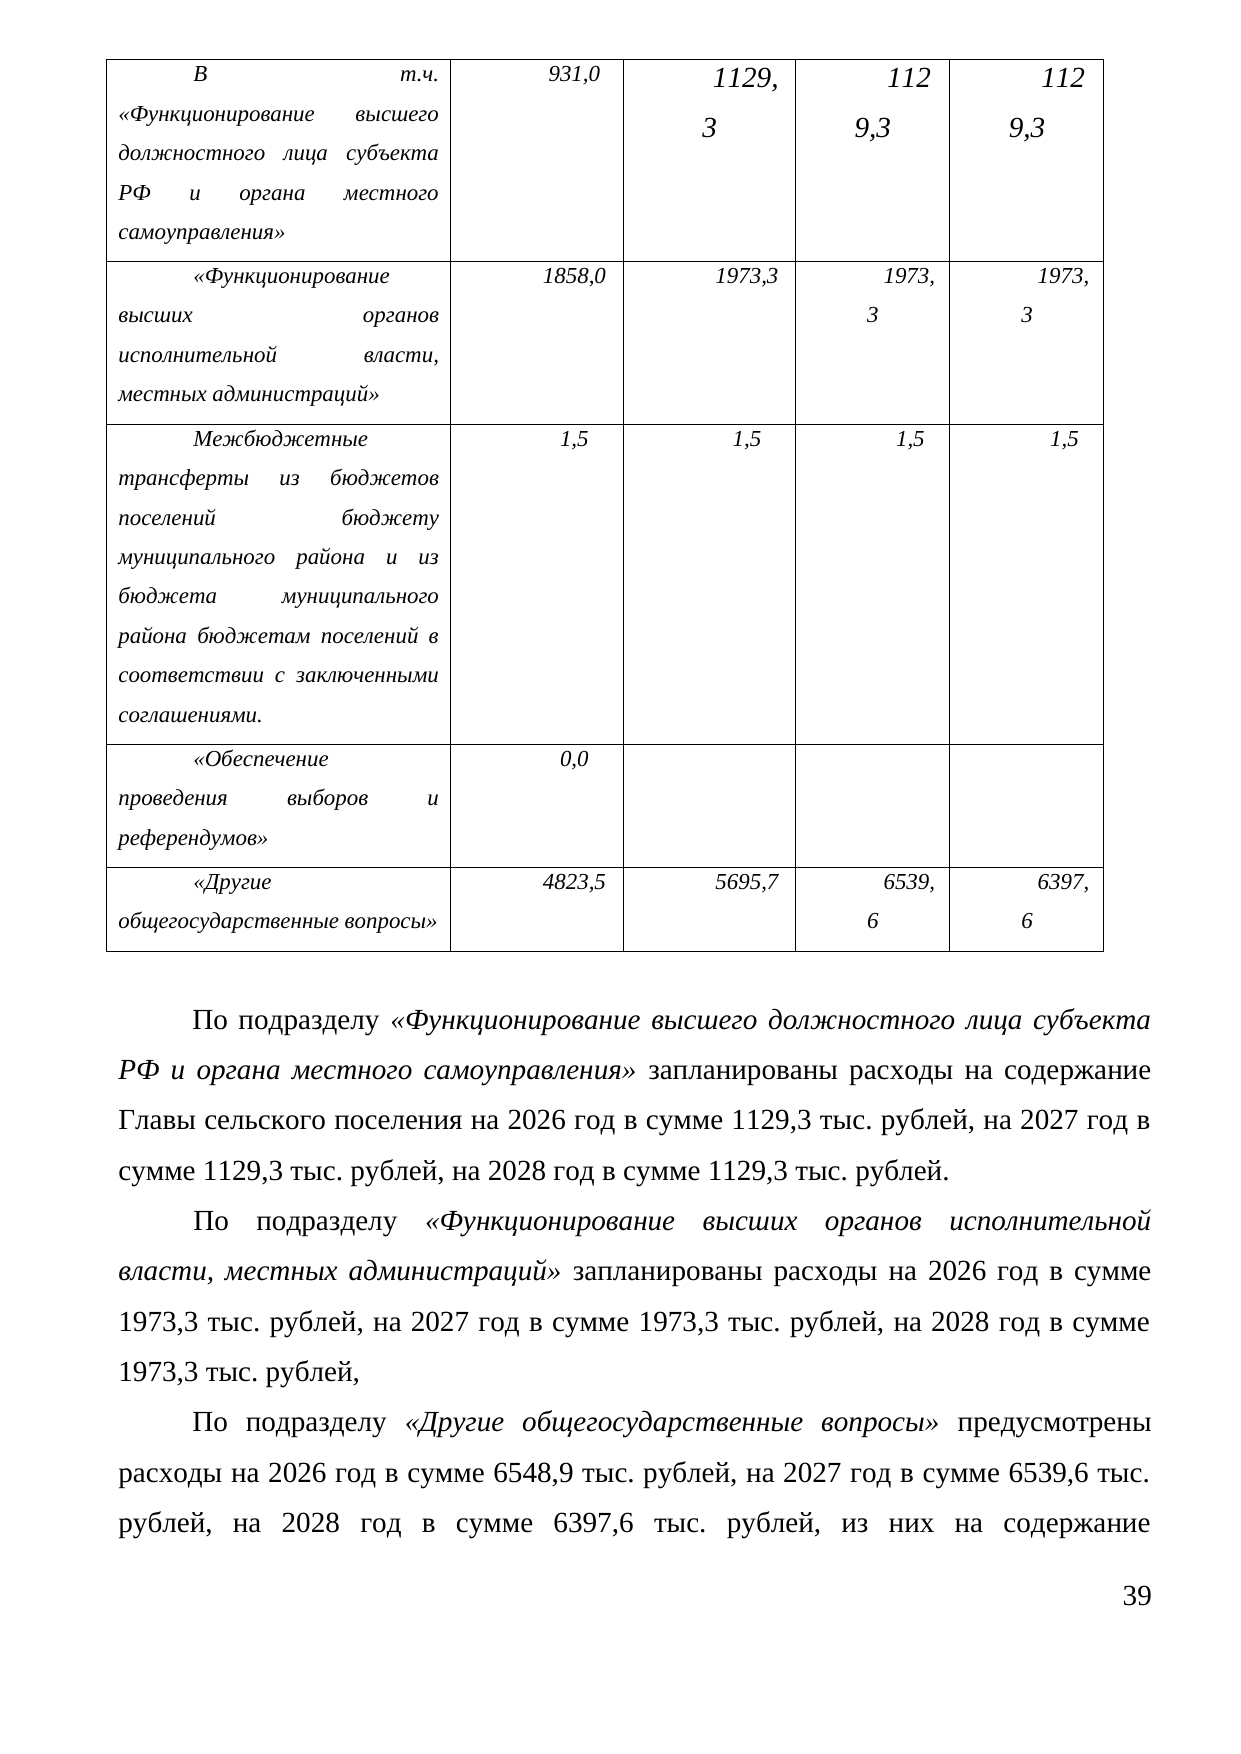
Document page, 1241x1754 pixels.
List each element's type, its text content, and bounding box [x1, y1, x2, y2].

table_cell [950, 745, 1103, 867]
table_cell 6397,6 [950, 868, 1103, 951]
table_cell [796, 745, 949, 867]
table_cell 1973,3 [624, 262, 795, 423]
table_cell Межбюджетные трансферты из бюджетов поселений бюджету муниципального района и из бюджета муниципального района бюджетам поселений в соответствии с заключенными соглашениями. [107, 425, 450, 744]
table_cell 6539,6 [796, 868, 949, 951]
table_cell 1973,3 [796, 262, 949, 423]
table_cell 1,5 [624, 425, 795, 744]
table_cell [624, 745, 795, 867]
table_cell 0,0 [451, 745, 623, 867]
table_cell 1,5 [796, 425, 949, 744]
table_cell «Функционирование высших органов исполнительной власти, местных администраций» [107, 262, 450, 423]
table_cell В т.ч. «Функционирование высшего должностного лица субъекта РФ и органа местного самоуправления» [107, 60, 450, 261]
text По подразделу «Функционирование высших органов исполнительной власти, местных администраций» запланированы расходы на 2026 год в сумме 1973,3 тыс. рублей, на 2027 год в сумме 1973,3 тыс. рублей, на 2028 год в сумме 1973,3 тыс. рублей, [118, 1203, 1152, 1388]
table_cell 5695,7 [624, 868, 795, 951]
table_cell 4823,5 [451, 868, 623, 951]
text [118, 1404, 1152, 1538]
table_cell 1973,3 [950, 262, 1103, 423]
table_cell 1129,3 [950, 60, 1103, 261]
table_cell 1858,0 [451, 262, 623, 423]
table_cell 1129,3 [796, 60, 949, 261]
table_cell 1,5 [950, 425, 1103, 744]
table_cell «Другие общегосударственные вопросы» [107, 868, 450, 951]
table_cell 1129,3 [624, 60, 795, 261]
table_cell 1,5 [451, 425, 623, 744]
table_cell 931,0 [451, 60, 623, 261]
table_cell «Обеспечение проведения выборов и референдумов» [107, 745, 450, 867]
text По подразделу «Функционирование высшего должностного лица субъекта РФ и органа местного самоуправления» запланированы расходы на содержание Главы сельского поселения на 2026 год в сумме 1129,3 тыс. рублей, на 2027 год в сумме 1129,3 тыс. рублей, на 2028 год в сумме 1129,3 тыс. рублей. [118, 1002, 1152, 1186]
